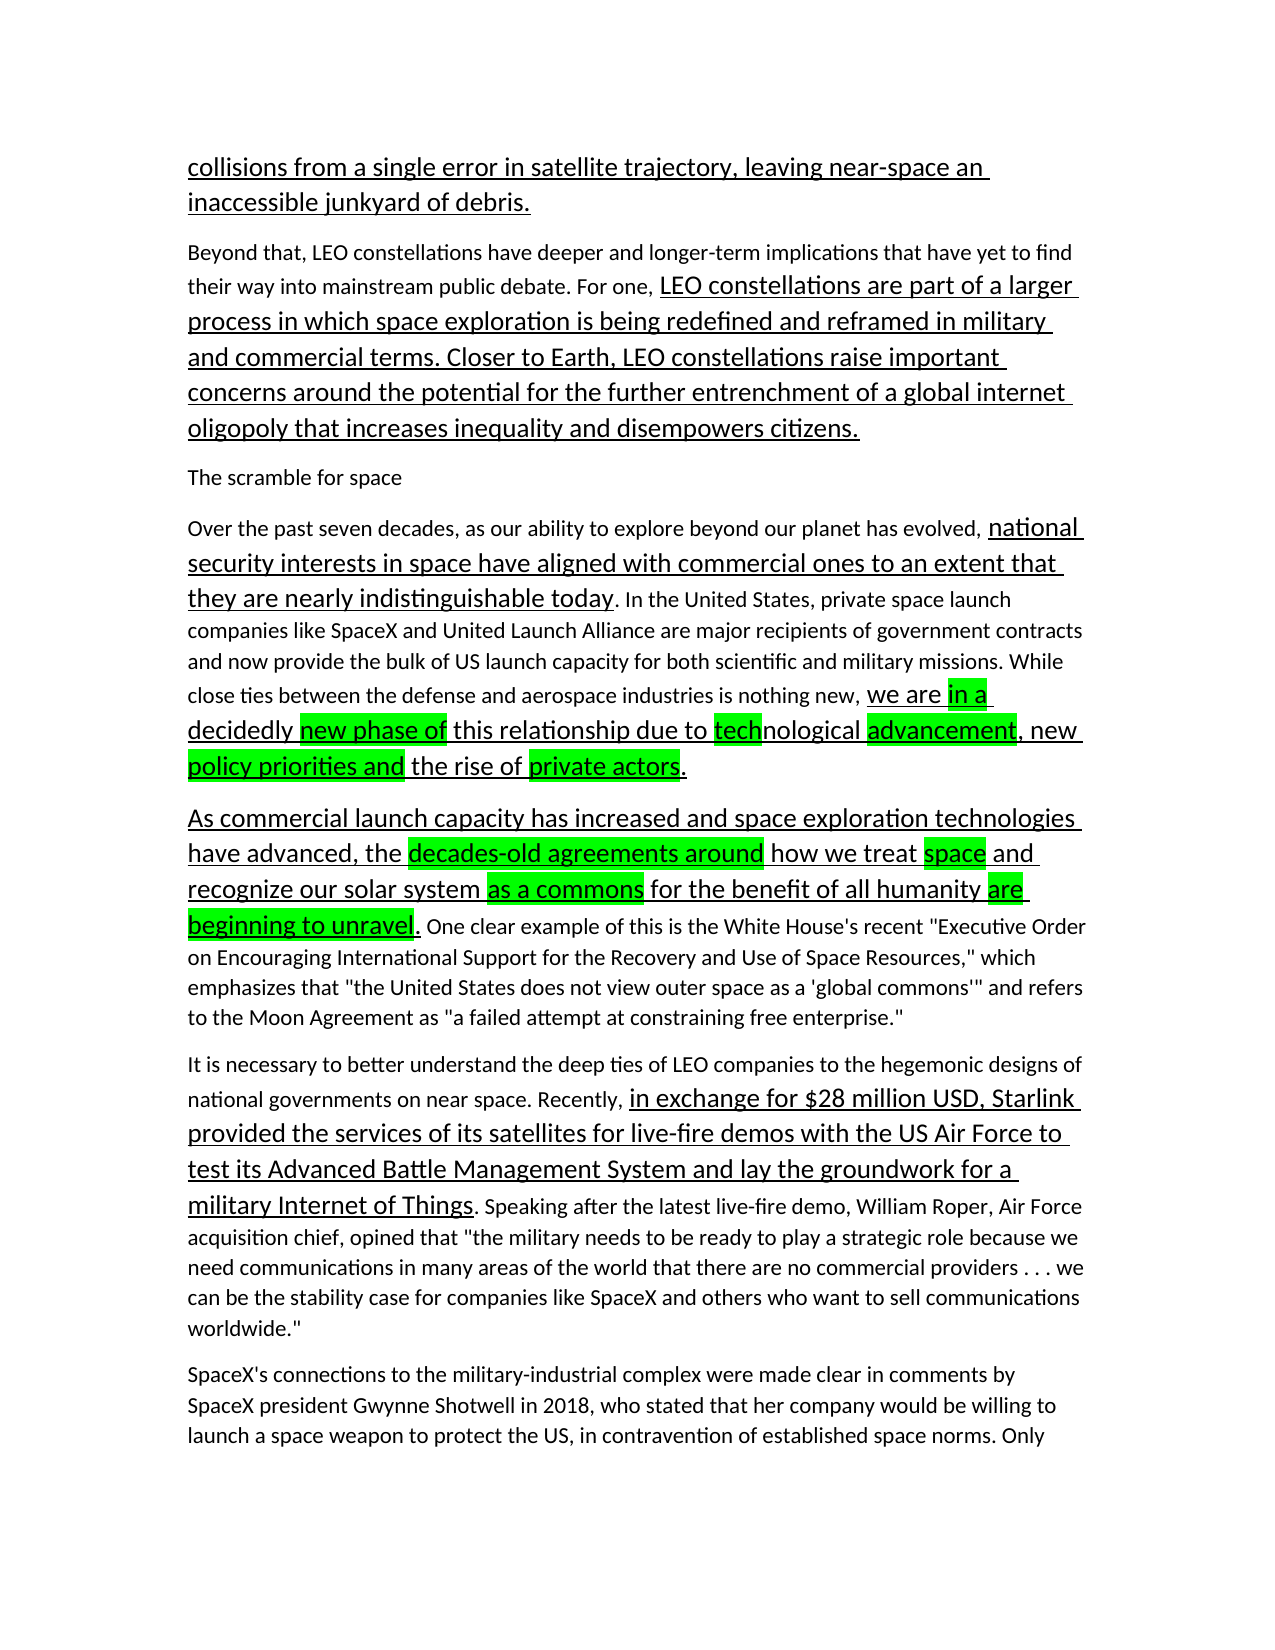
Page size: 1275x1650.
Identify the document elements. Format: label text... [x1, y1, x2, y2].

text Beyond that, LEO constellations have deeper and longer-term implications that have yet to find their way into mainstream public debate. For one, LEO constellations are part of a larger process in which space exploration is being redefined and reframed in military and commercial terms. Closer to Earth, LEO constellations raise important concerns around the potential for the further entrenchment of a global internet oligopoly that increases inequality and disempowers citizens. [187, 238, 1087, 444]
text Over the past seven decades, as our ability to explore beyond our planet has evolved, national security interests in space have aligned with commercial ones to an extent that they are nearly indistinguishable today. In the United States, private space launch companies like SpaceX and United Launch Alliance are major recipients of government contracts and now provide the bulk of US launch capacity for both scientific and military missions. While close ties between the defense and aerospace industries is nothing new, we are in a decidedly new phase of this relationship due to technological advancement, new policy priorities and the rise of private actors. [187, 510, 1087, 782]
text The scramble for space [187, 463, 1087, 491]
text As commercial launch capacity has increased and space exploration technologies have advanced, the decades-old agreements around how we treat space and recognize our solar system as a commons for the benefit of all humanity are beginning to unravel. One clear example of this is the White House's recent "Executive Order on Encouraging International Support for the Recovery and Use of Space Resources," which emphasizes that "the United States does not view outer space as a 'global commons'" and refers to the Moon Agreement as "a failed attempt at constraining free enterprise." [187, 801, 1087, 1032]
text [187, 150, 1087, 219]
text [187, 1361, 1087, 1449]
text It is necessary to better understand the deep ties of LEO companies to the hegemonic designs of national governments on near space. Recently, in exchange for $28 million USD, Starlink provided the services of its satellites for live-fire demos with the US Air Force to test its Advanced Battle Management System and lay the groundwork for a military Internet of Things. Speaking after the latest live-fire demo, William Roper, Air Force acquisition chief, opined that "the military needs to be ready to play a strategic role because we need communications in many areas of the world that there are no commercial providers . . . we can be the stability case for companies like SpaceX and others who want to sell communications worldwide." [187, 1050, 1087, 1342]
